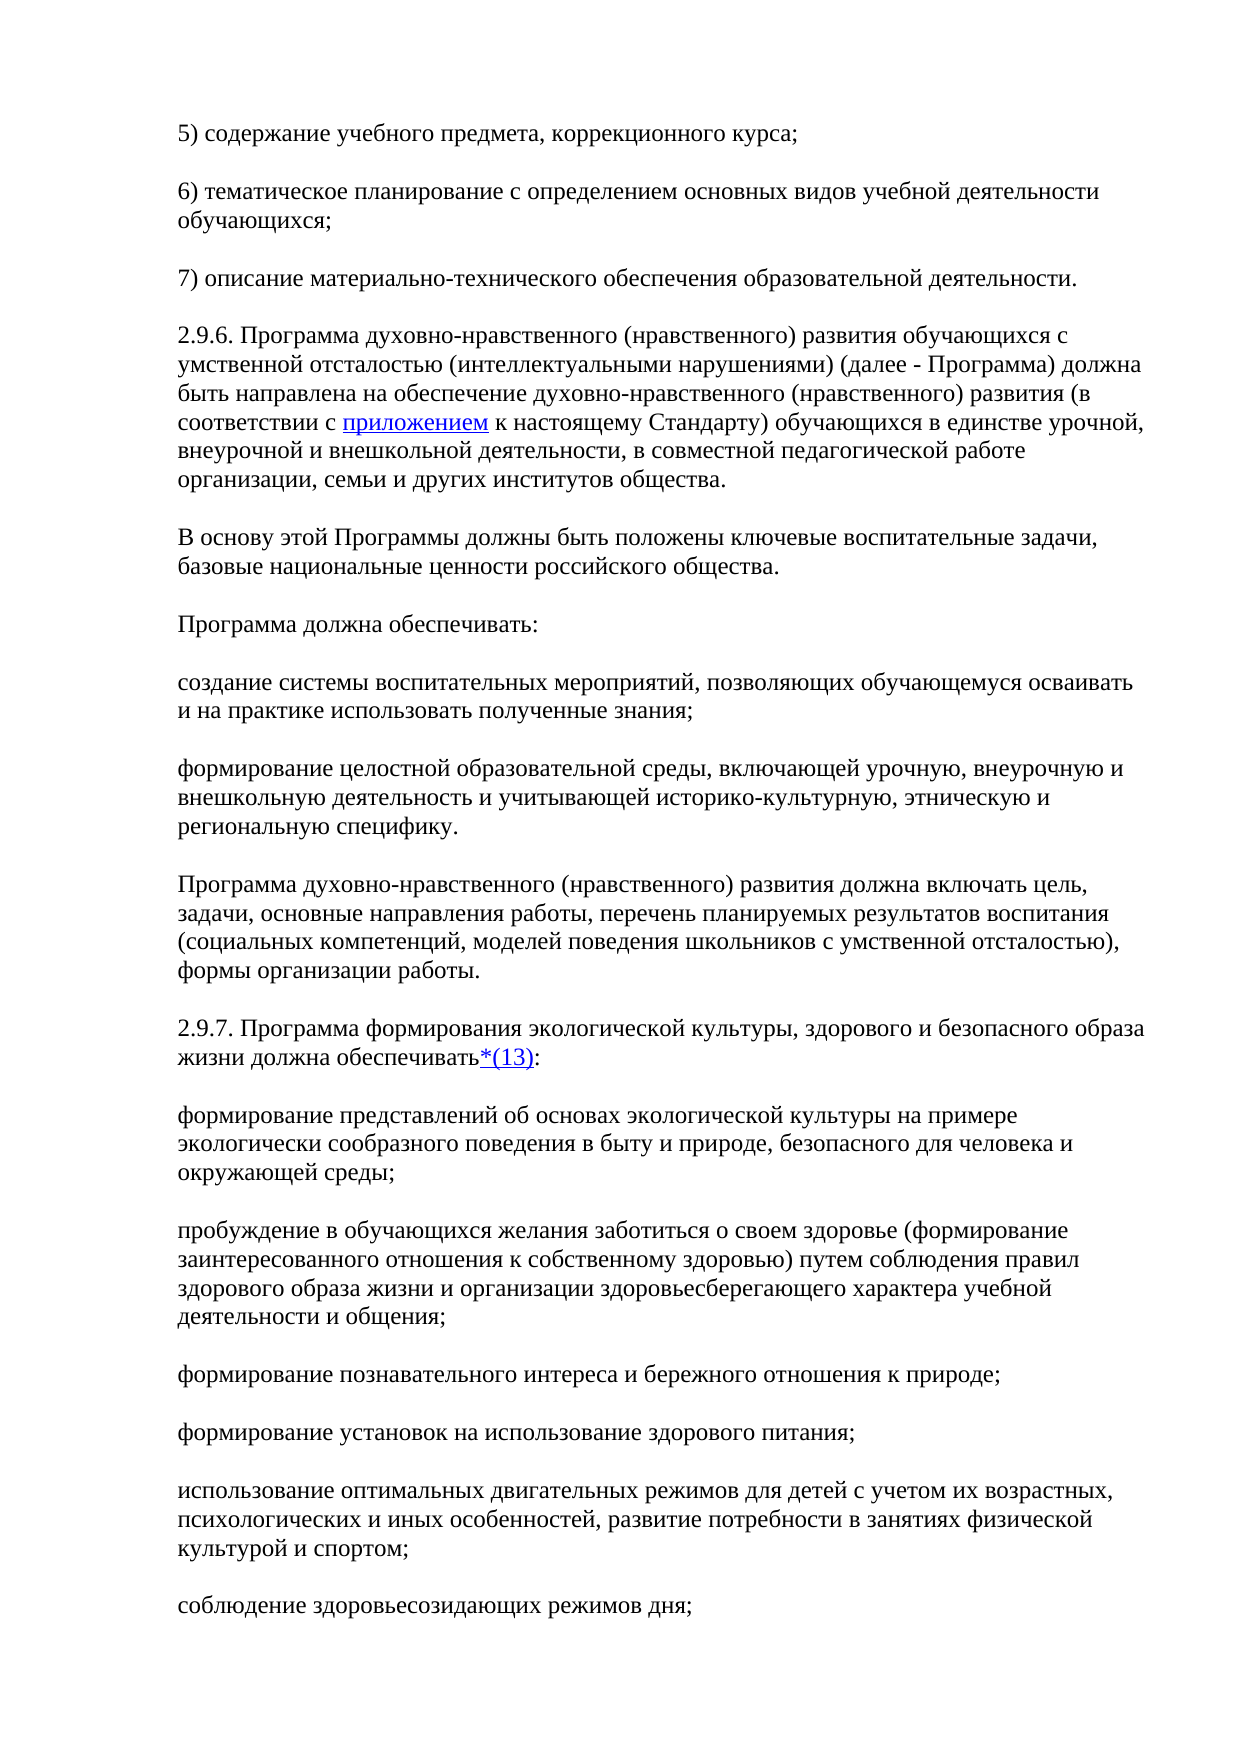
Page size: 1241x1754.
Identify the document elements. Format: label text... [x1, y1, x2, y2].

text формирование установок на использование здорового питания; [177, 1417, 1152, 1446]
text создание системы воспитательных мероприятий, позволяющих обучающемуся осваивать и на практике использовать полученные знания; [177, 667, 1152, 724]
text 7) описание материально-технического обеспечения образовательной деятельности. [177, 263, 1152, 291]
text формирование познавательного интереса и бережного отношения к природе; [177, 1359, 1152, 1388]
text формирование представлений об основах экологической культуры на примере экологически сообразного поведения в быту и природе, безопасного для человека и окружающей среды; [177, 1100, 1152, 1186]
text 2.9.6. Программа духовно-нравственного (нравственного) развития обучающихся с умственной отсталостью (интеллектуальными нарушениями) (далее - Программа) должна быть направлена на обеспечение духовно-нравственного (нравственного) развития (в соответствии с приложением к настоящему Стандарту) обучающихся в единстве урочной, внеурочной и внешкольной деятельности, в совместной педагогической работе организации, семьи и других институтов общества. [177, 321, 1152, 493]
text пробуждение в обучающихся желания заботиться о своем здоровье (формирование заинтересованного отношения к собственному здоровью) путем соблюдения правил здорового образа жизни и организации здоровьесберегающего характера учебной деятельности и общения; [177, 1215, 1152, 1330]
text Программа духовно-нравственного (нравственного) развития должна включать цель, задачи, основные направления работы, перечень планируемых результатов воспитания (социальных компетенций, моделей поведения школьников с умственной отсталостью), формы организации работы. [177, 869, 1152, 984]
text использование оптимальных двигательных режимов для детей с учетом их возрастных, психологических и иных особенностей, развитие потребности в занятиях физической культурой и спортом; [177, 1475, 1152, 1561]
text Программа должна обеспечивать: [177, 609, 1152, 638]
text 5) содержание учебного предмета, коррекционного курса; [177, 118, 1152, 147]
text соблюдение здоровьесозидающих режимов дня; [177, 1591, 1152, 1619]
text формирование целостной образовательной среды, включающей урочную, внеурочную и внешкольную деятельность и учитывающей историко-культурную, этническую и региональную специфику. [177, 753, 1152, 840]
text 6) тематическое планирование с определением основных видов учебной деятельности обучающихся; [177, 176, 1152, 233]
text 2.9.7. Программа формирования экологической культуры, здорового и безопасного образа жизни должна обеспечивать*(13): [177, 1013, 1152, 1071]
text В основу этой Программы должны быть положены ключевые воспитательные задачи, базовые национальные ценности российского общества. [177, 522, 1152, 580]
